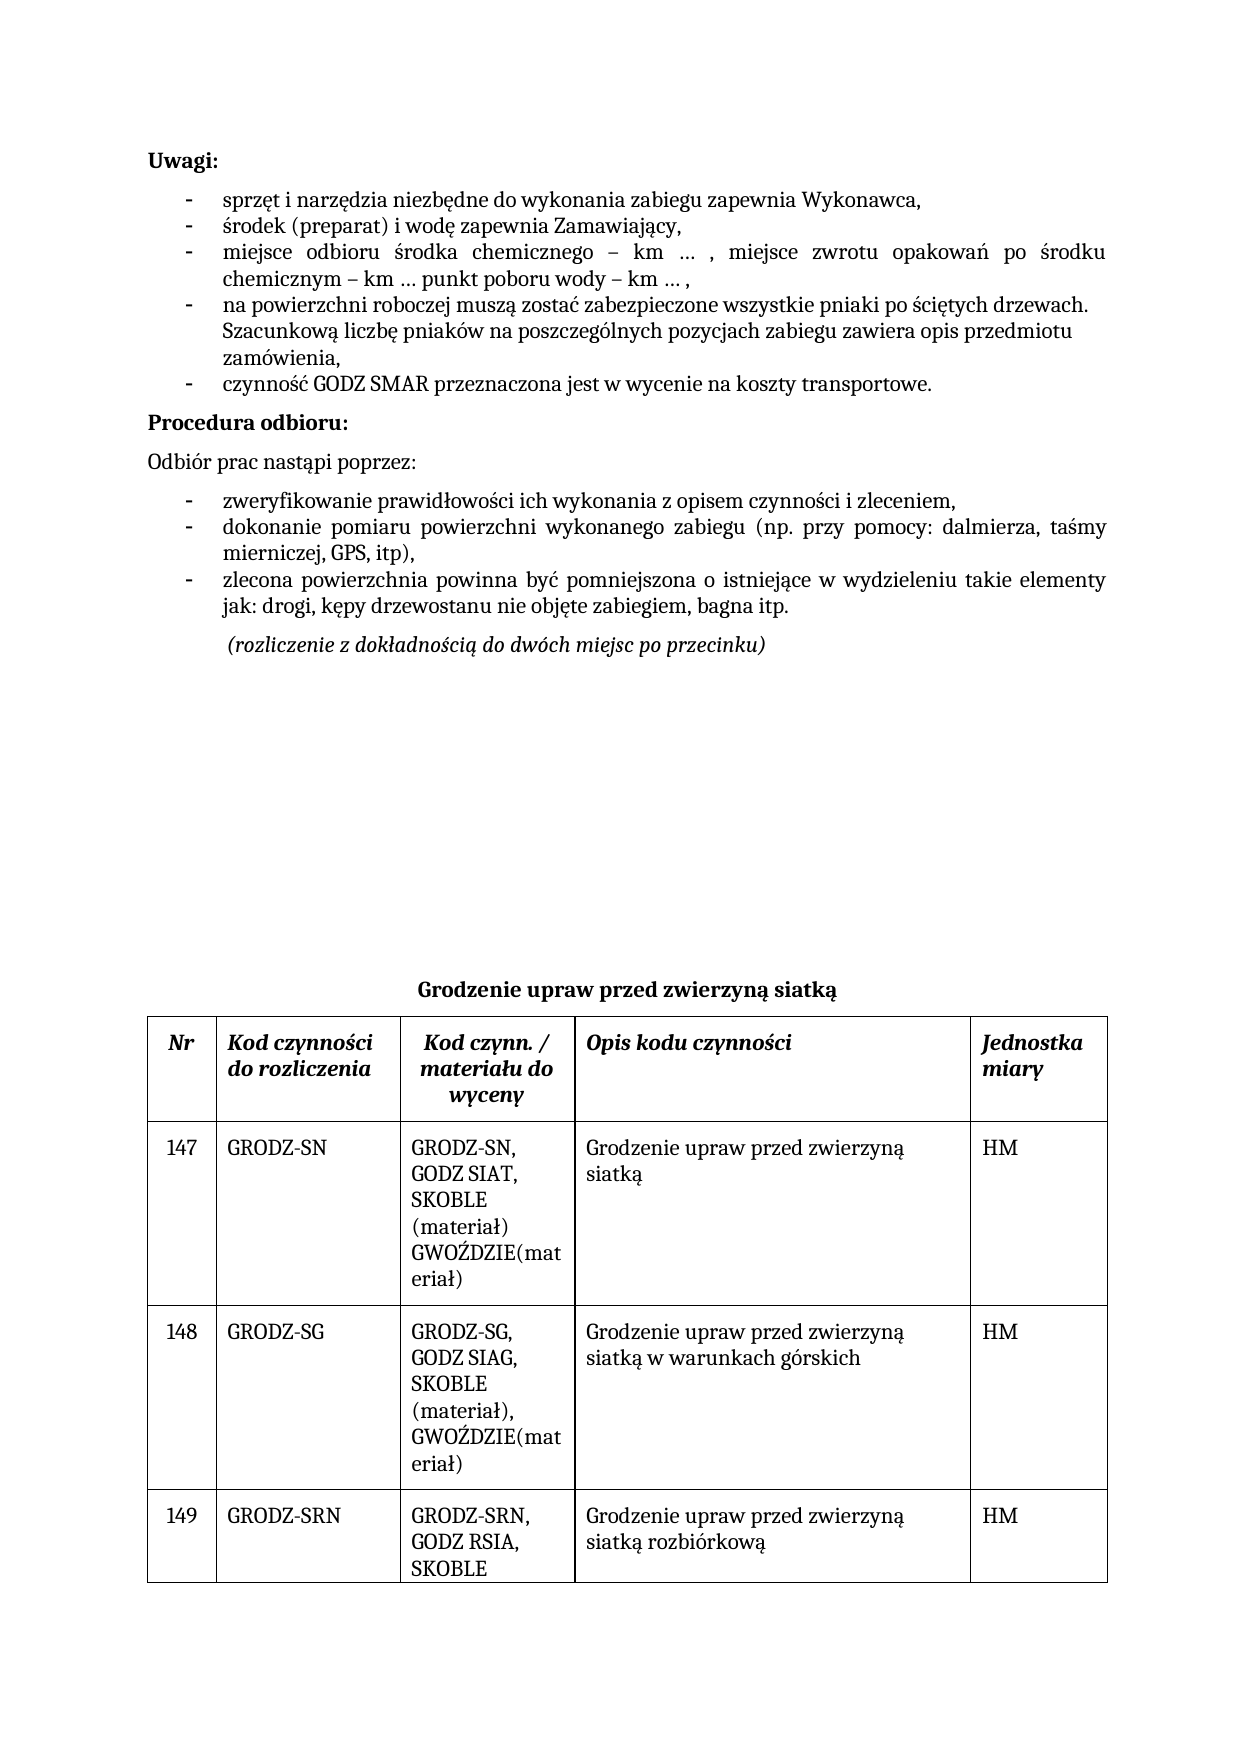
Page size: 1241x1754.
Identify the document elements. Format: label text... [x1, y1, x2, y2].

list na powierzchni roboczej muszą zostać zabezpieczone wszystkie pniaki po ściętych drzewach. Szacunkową liczbę pniaków na poszczególnych pozycjach zabiegu zawiera opis przedmiotu zamówienia, [185, 292, 1107, 371]
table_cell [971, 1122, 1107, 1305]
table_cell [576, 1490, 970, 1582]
list miejsce odbioru środka chemicznego – km … , miejsce zwrotu opakowań po środku chemicznym – km … punkt poboru wody – km … , [185, 239, 1107, 292]
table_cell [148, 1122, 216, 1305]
text Uwagi: [148, 148, 1107, 174]
list zweryfikowanie prawidłowości ich wykonania z opisem czynności i zleceniem, [185, 487, 1107, 514]
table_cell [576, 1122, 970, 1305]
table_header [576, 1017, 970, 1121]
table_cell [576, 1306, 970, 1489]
list dokonanie pomiaru powierzchni wykonanego zabiegu (np. przy pomocy: dalmierza, taśmy mierniczej, GPS, itp), [185, 514, 1107, 567]
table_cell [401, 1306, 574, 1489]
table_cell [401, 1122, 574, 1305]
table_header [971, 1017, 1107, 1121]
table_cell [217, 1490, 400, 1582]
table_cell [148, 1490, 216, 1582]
text (rozliczenie z dokładnością do dwóch miejsc po przecinku) [148, 632, 1107, 658]
list zlecona powierzchnia powinna być pomniejszona o istniejące w wydzieleniu takie elementy jak: drogi, kępy drzewostanu nie objęte zabiegiem, bagna itp. [185, 567, 1107, 619]
text Grodzenie upraw przed zwierzyną siatką [148, 977, 1107, 1003]
text Odbiór prac nastąpi poprzez: [148, 449, 1107, 475]
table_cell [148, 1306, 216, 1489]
list środek (preparat) i wodę zapewnia Zamawiający, [185, 213, 1107, 239]
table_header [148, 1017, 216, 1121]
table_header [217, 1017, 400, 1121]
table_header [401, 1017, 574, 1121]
list czynność GODZ SMAR przeznaczona jest w wycenie na koszty transportowe. [185, 371, 1107, 397]
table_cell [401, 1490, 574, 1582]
text Procedura odbioru: [148, 410, 1107, 436]
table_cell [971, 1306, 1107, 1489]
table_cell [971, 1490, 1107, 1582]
list sprzęt i narzędzia niezbędne do wykonania zabiegu zapewnia Wykonawca, [185, 186, 1107, 213]
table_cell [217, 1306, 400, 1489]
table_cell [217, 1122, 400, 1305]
